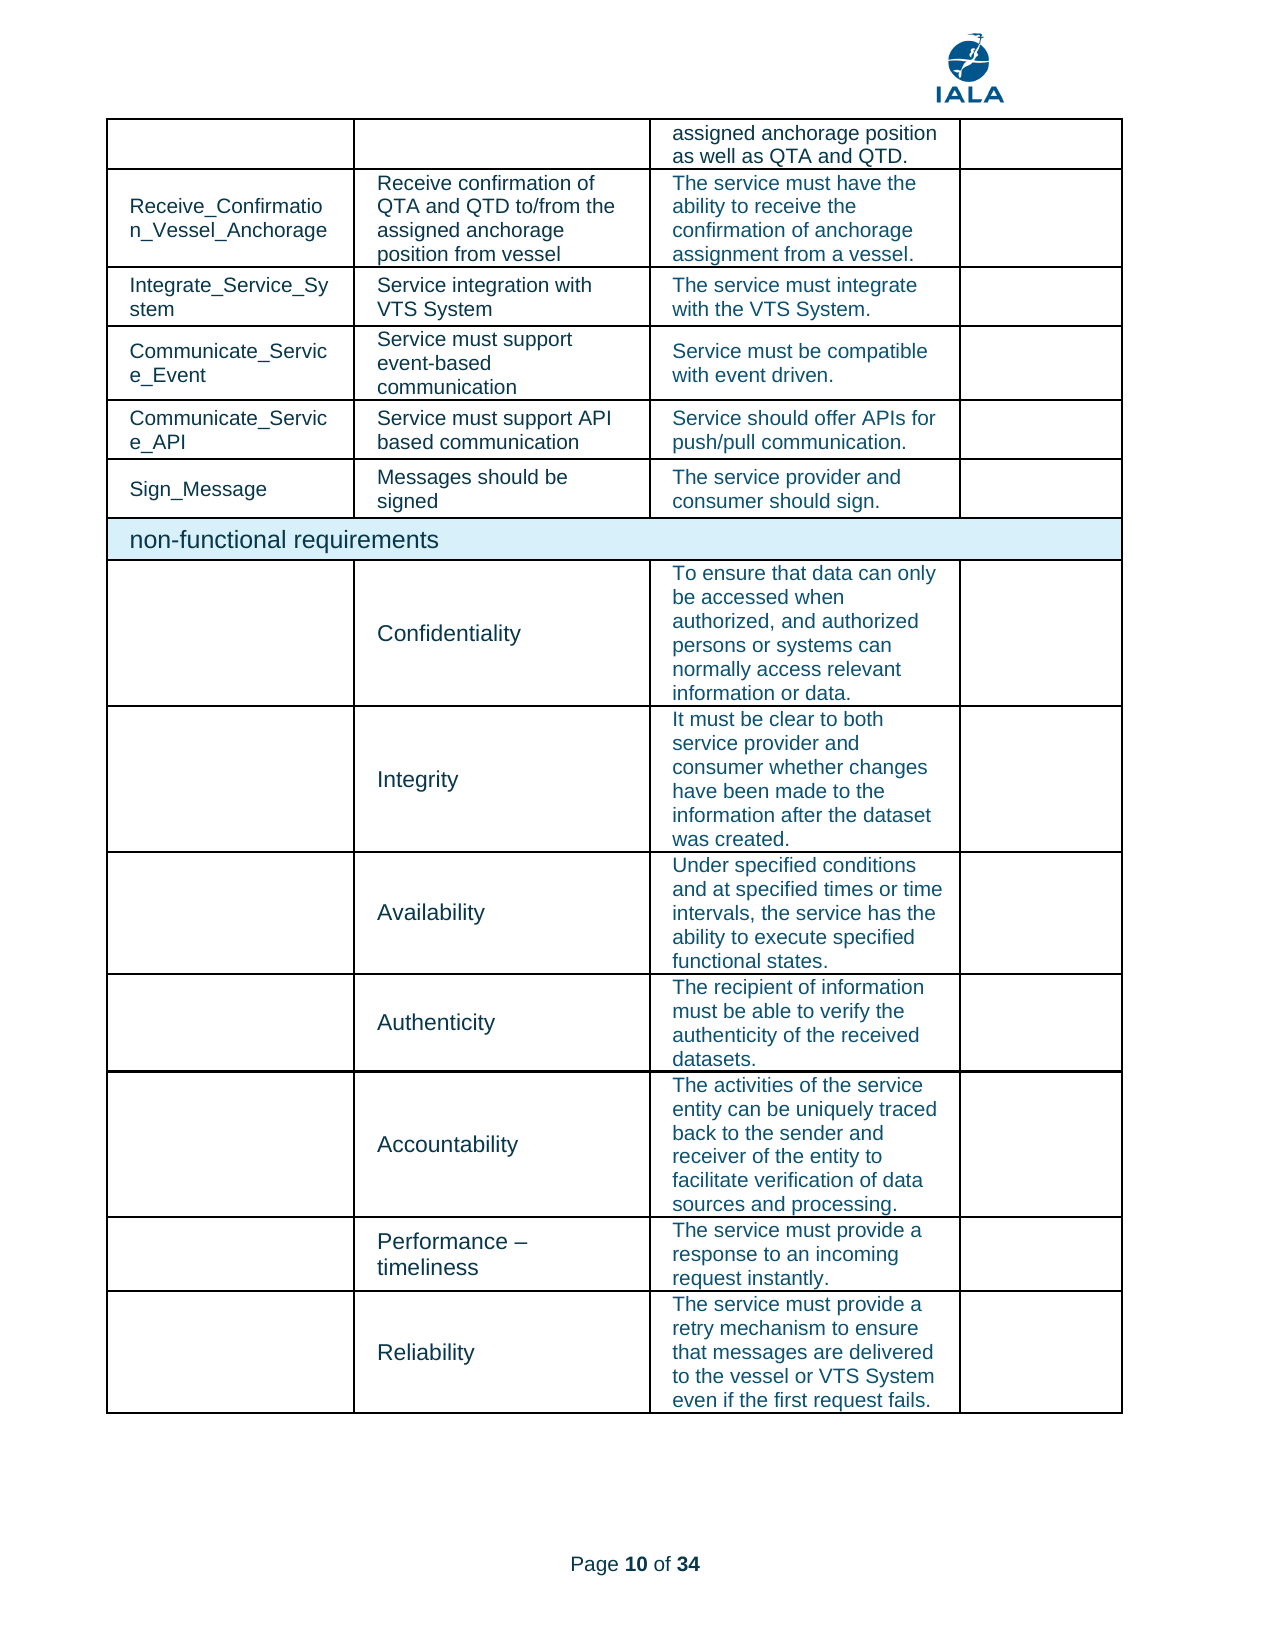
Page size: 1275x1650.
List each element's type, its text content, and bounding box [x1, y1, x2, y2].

table_cell [961, 975, 1121, 1070]
table_cell [108, 1073, 353, 1216]
table_cell It must be clear to both service provider and consumer whether changes have been made to the information after the dataset was created. [651, 707, 959, 851]
picture [921, 25, 1016, 118]
table_cell [961, 707, 1121, 851]
table_cell [961, 1073, 1121, 1216]
table_cell The service must have the ability to receive the confirmation of anchorage assignment from a vessel. [651, 170, 959, 266]
table_cell [961, 268, 1121, 325]
table_cell [108, 1292, 353, 1412]
table_cell The activities of the service entity can be uniquely traced back to the sender and receiver of the entity to facilitate verification of data sources and processing. [651, 1073, 959, 1216]
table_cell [108, 120, 353, 168]
table_cell Integrity [355, 707, 649, 851]
table_cell non-functional requirements [108, 519, 1121, 559]
table_cell [961, 170, 1121, 266]
table_cell The service must provide a retry mechanism to ensure that messages are delivered to the vessel or VTS System even if the first request fails. [651, 1292, 959, 1412]
table_cell To ensure that data can only be accessed when authorized, and authorized persons or systems can normally access relevant information or data. [651, 561, 959, 705]
table_cell [961, 1218, 1121, 1290]
table_cell The service provider and consumer should sign. [651, 460, 959, 517]
table_cell Under specified conditions and at specified times or time intervals, the service has the ability to execute specified functional states. [651, 853, 959, 972]
table_cell Accountability [355, 1073, 649, 1216]
table_cell [961, 561, 1121, 705]
table_cell Reliability [355, 1292, 649, 1412]
table_cell [961, 460, 1121, 517]
table_cell Receive confirmation of QTA and QTD to/from the assigned anchorage position from vessel [355, 170, 649, 266]
table_cell Confidentiality [355, 561, 649, 705]
table_cell [108, 975, 353, 1070]
table_cell [961, 327, 1121, 399]
table_cell Authenticity [355, 975, 649, 1070]
table_cell Performance – timeliness [355, 1218, 649, 1290]
table_cell Availability [355, 853, 649, 972]
table_cell Service must support event-based communication [355, 327, 649, 399]
table_cell Service should offer APIs for push/pull communication. [651, 401, 959, 458]
table_cell [108, 853, 353, 972]
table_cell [651, 120, 959, 168]
table_cell Receive_Confirmation_Vessel_Anchorage [108, 170, 353, 266]
table_cell Integrate_Service_System [108, 268, 353, 325]
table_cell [355, 120, 649, 168]
table_cell Service integration with VTS System [355, 268, 649, 325]
table_cell Communicate_Service_API [108, 401, 353, 458]
table_cell Sign_Message [108, 460, 353, 517]
table_cell Service must support API based communication [355, 401, 649, 458]
table_cell Communicate_Service_Event [108, 327, 353, 399]
table_cell The recipient of information must be able to verify the authenticity of the received datasets. [651, 975, 959, 1070]
table_cell [108, 561, 353, 705]
table_cell [961, 853, 1121, 972]
table_cell [108, 707, 353, 851]
table_cell Messages should be signed [355, 460, 649, 517]
table_cell [961, 401, 1121, 458]
table_cell The service must integrate with the VTS System. [651, 268, 959, 325]
table_cell [108, 1218, 353, 1290]
table_cell The service must provide a response to an incoming request instantly. [651, 1218, 959, 1290]
table_cell Service must be compatible with event driven. [651, 327, 959, 399]
table_cell [961, 120, 1121, 168]
table_cell [961, 1292, 1121, 1412]
